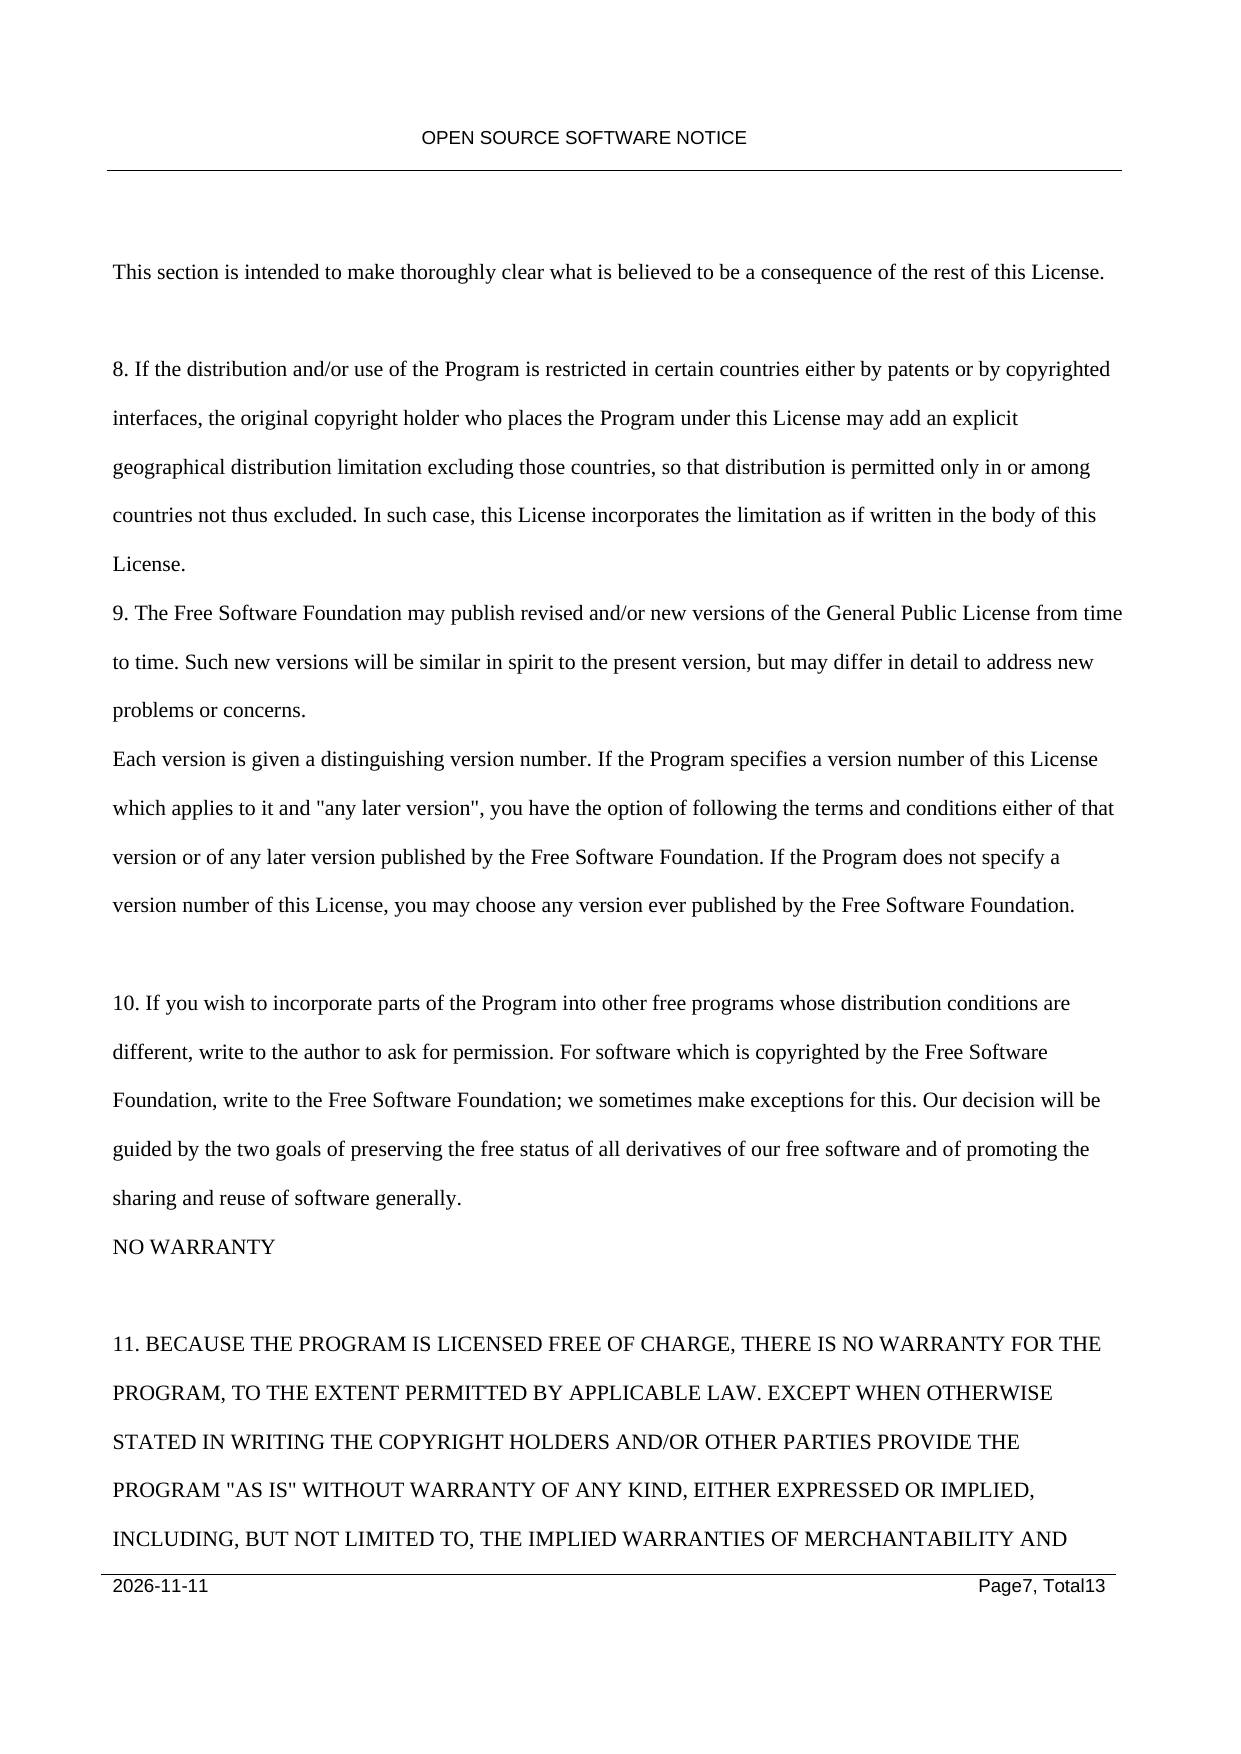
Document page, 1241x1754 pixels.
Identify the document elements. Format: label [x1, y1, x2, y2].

text [112, 206, 1128, 1555]
